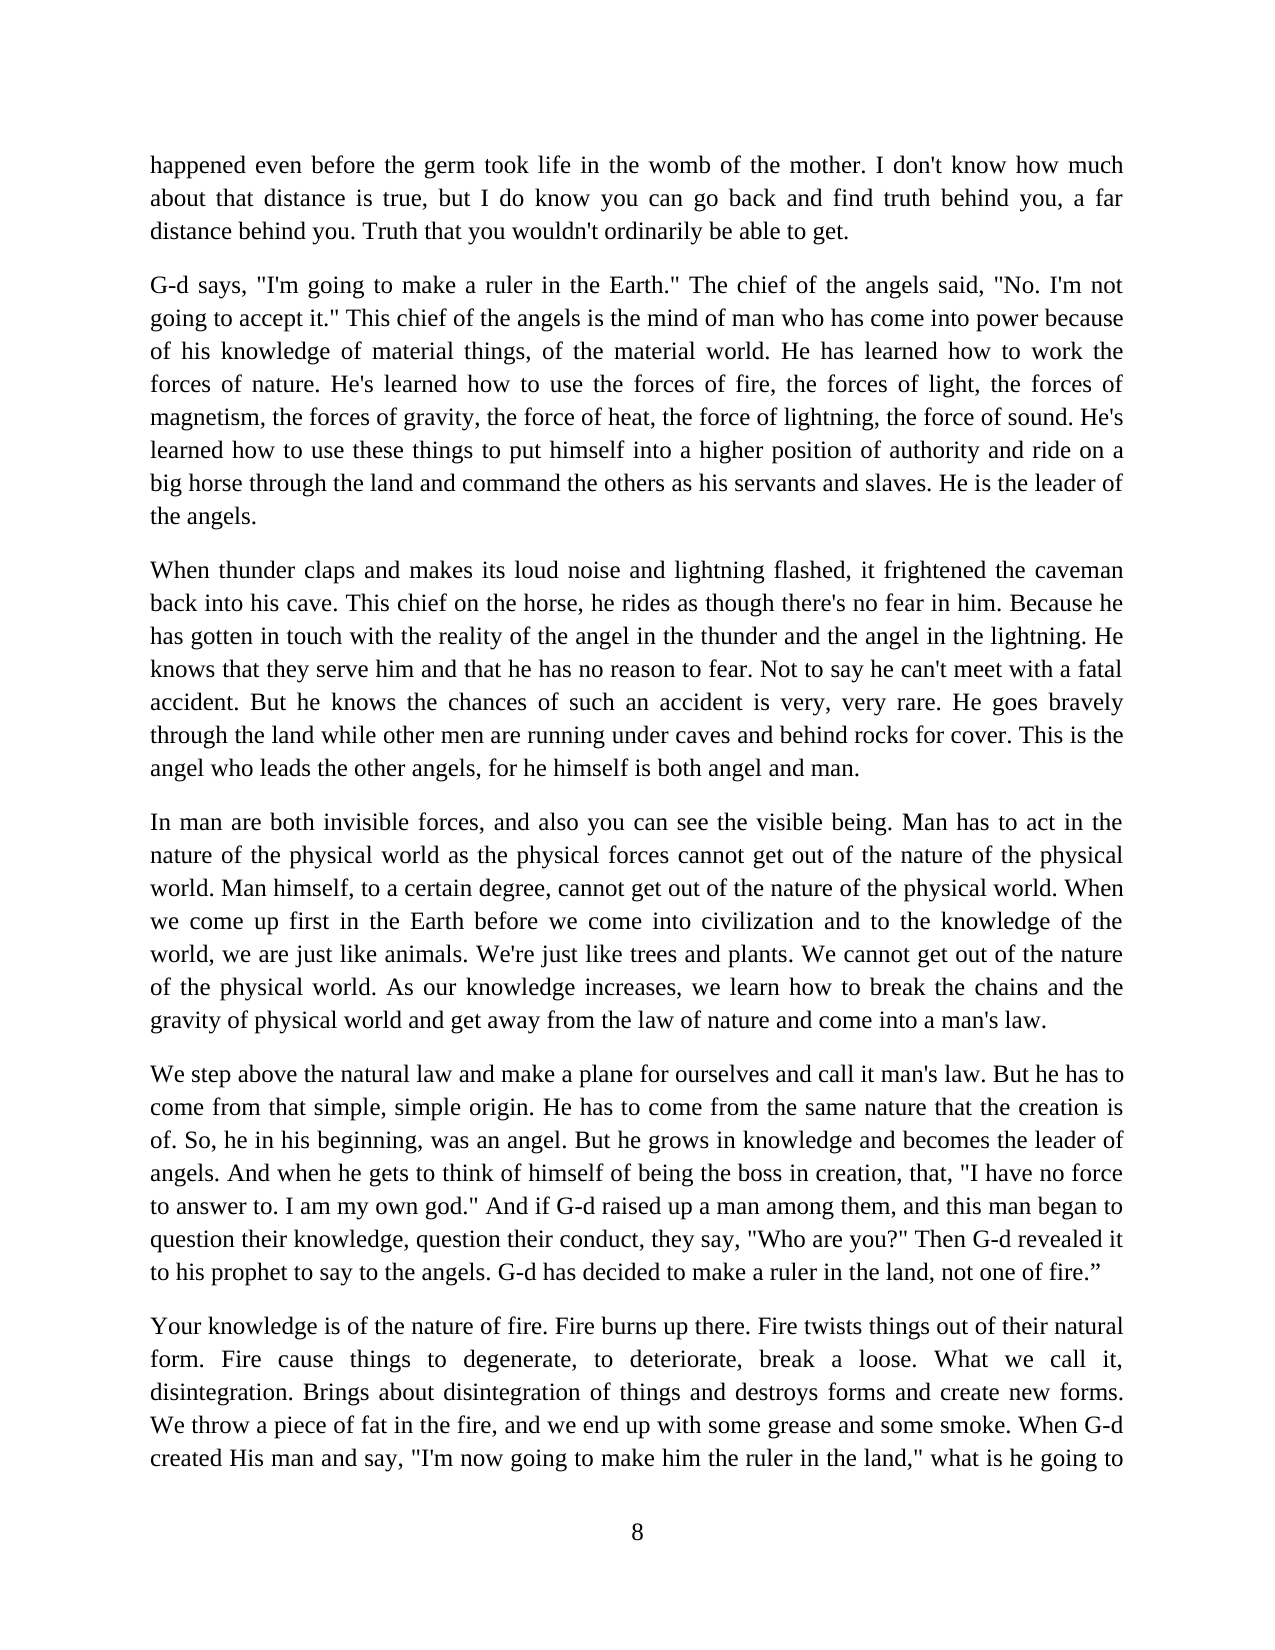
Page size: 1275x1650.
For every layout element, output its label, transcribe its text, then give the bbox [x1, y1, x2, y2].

text In man are both invisible forces, and also you can see the visible being. Man has to act in the nature of the physical world as the physical forces cannot get out of the nature of the physical world. Man himself, to a certain degree, cannot get out of the nature of the physical world. When we come up first in the Earth before we come into civilization and to the knowledge of the world, we are just like animals. We're just like trees and plants. We cannot get out of the nature of the physical world. As our knowledge increases, we learn how to break the chains and the gravity of physical world and get away from the law of nature and come into a man's law. [150, 807, 1125, 1034]
text We step above the natural law and make a plane for ourselves and call it man's law. But he has to come from that simple, simple origin. He has to come from the same nature that the creation is of. So, he in his beginning, was an angel. But he grows in knowledge and becomes the leader of angels. And when he gets to think of himself of being the boss in creation, that, "I have no force to answer to. I am my own god." And if G-d raised up a man among them, and this man began to question their knowledge, question their conduct, they say, "Who are you?" Then G-d revealed it to his prophet to say to the angels. G-d has decided to make a ruler in the land, not one of fire.” [150, 1059, 1125, 1286]
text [150, 150, 1125, 245]
text When thunder claps and makes its loud noise and lightning flashed, it frightened the caveman back into his cave. This chief on the horse, he rides as though there's no fear in him. Because he has gotten in touch with the reality of the angel in the thunder and the angel in the lightning. He knows that they serve him and that he has no reason to fear. Not to say he can't meet with a fatal accident. But he knows the chances of such an accident is very, very rare. He goes bravely through the land while other men are running under caves and behind rocks for cover. This is the angel who leads the other angels, for he himself is both angel and man. [150, 555, 1125, 782]
text G-d says, "I'm going to make a ruler in the Earth." The chief of the angels said, "No. I'm not going to accept it." This chief of the angels is the mind of man who has come into power because of his knowledge of material things, of the material world. He has learned how to work the forces of nature. He's learned how to use the forces of fire, the forces of light, the forces of magnetism, the forces of gravity, the force of heat, the force of lightning, the force of sound. He's learned how to use these things to put himself into a higher position of authority and ride on a big horse through the land and command the others as his servants and slaves. He is the leader of the angels. [150, 270, 1125, 530]
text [150, 1311, 1125, 1472]
